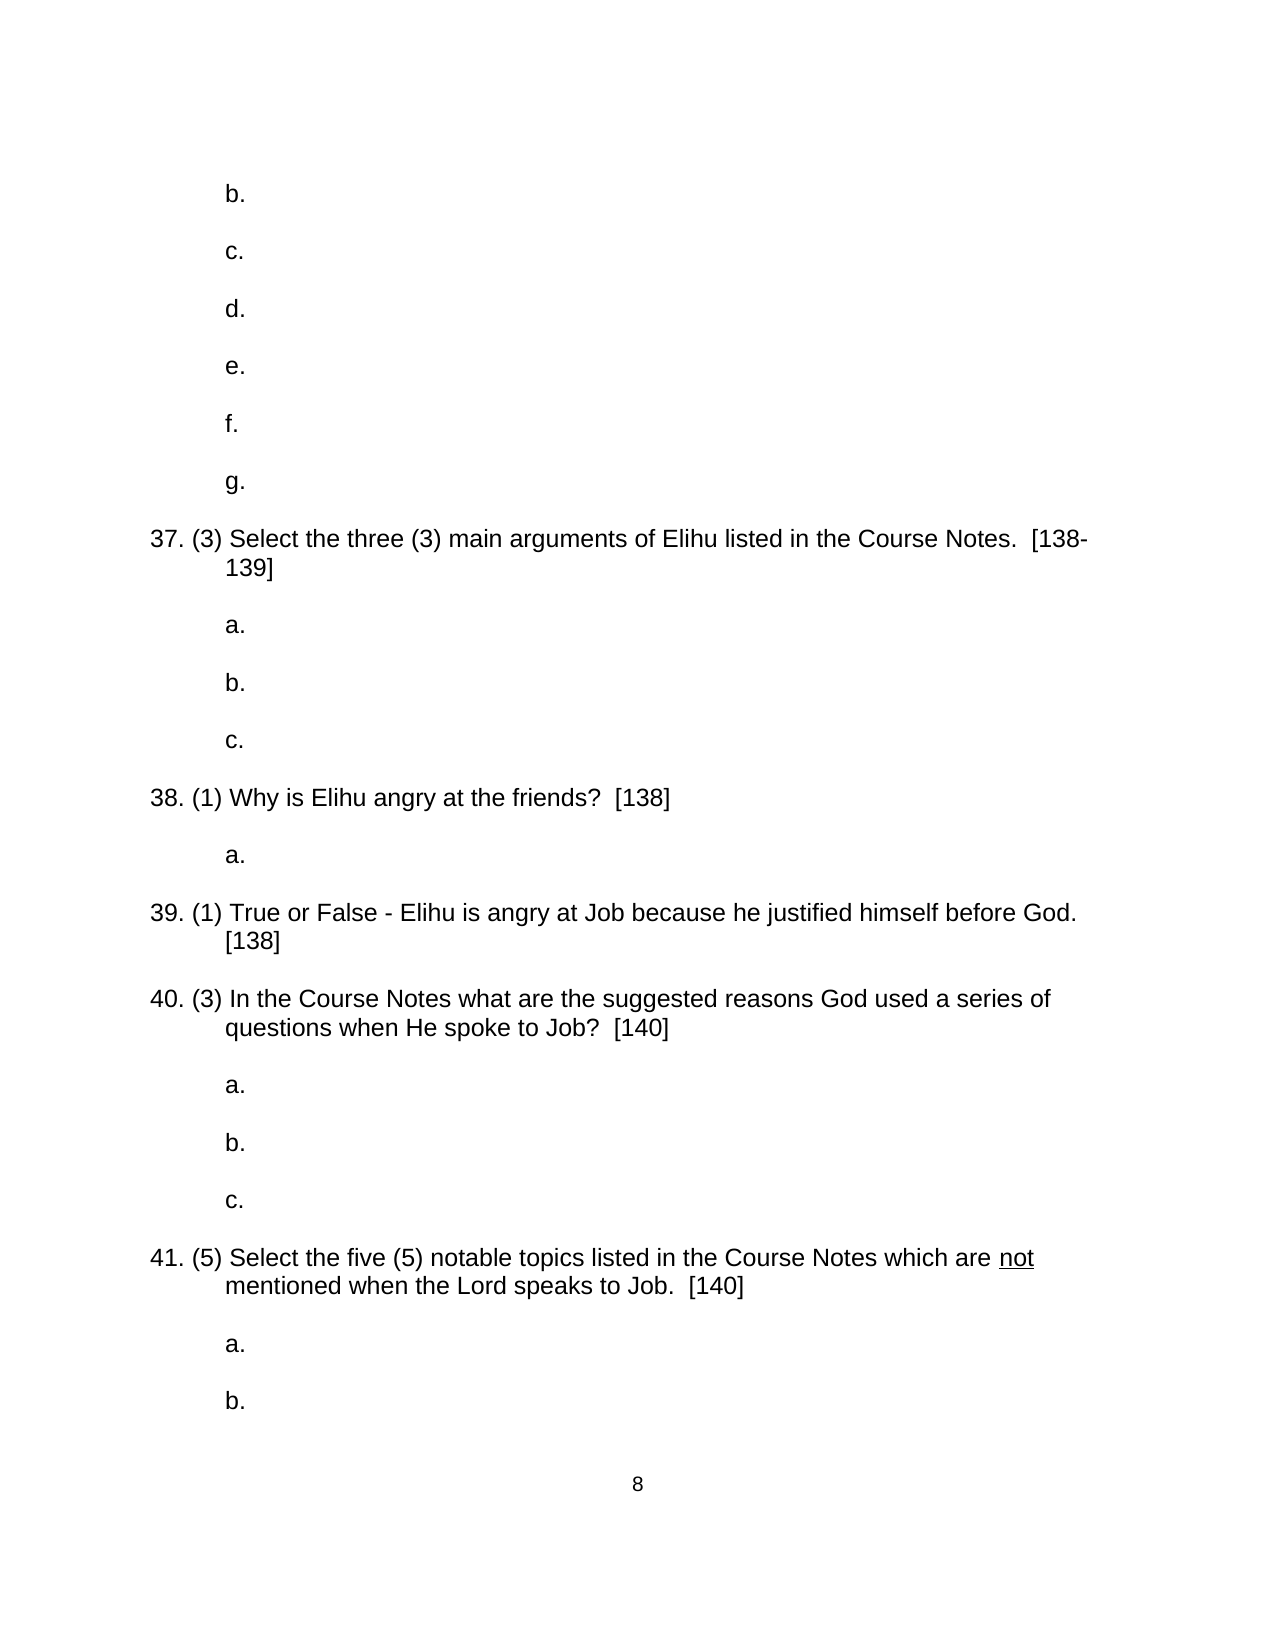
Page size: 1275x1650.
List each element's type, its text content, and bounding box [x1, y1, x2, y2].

text 41. (5) Select the five (5) notable topics listed in the Course Notes which are not mentioned when the Lord speaks to Job. [140] [150, 1242, 1125, 1300]
text a. [150, 840, 1125, 869]
text a. [225, 1329, 1125, 1357]
text 39. (1) True or False - Elihu is angry at Job because he justified himself before God. [138] [150, 897, 1125, 955]
text 40. (3) In the Course Notes what are the suggested reasons God used a series of questions when He spoke to Job? [140] [150, 984, 1125, 1041]
text f. [225, 409, 1125, 437]
text b. [225, 1127, 1125, 1156]
text c. [225, 236, 1125, 265]
text b. [225, 179, 1125, 207]
text d. [225, 294, 1125, 322]
text b. [225, 1386, 1125, 1415]
text b. [225, 667, 1125, 696]
text 38. (1) Why is Elihu angry at the friends? [138] [150, 782, 1125, 811]
text g. [225, 466, 1125, 495]
text a. [225, 1070, 1125, 1099]
text c. [225, 725, 1125, 754]
text c. [225, 1185, 1125, 1214]
text e. [225, 351, 1125, 380]
text a. [150, 610, 1125, 639]
text 37. (3) Select the three (3) main arguments of Elihu listed in the Course Notes. [138-139] [150, 524, 1125, 581]
